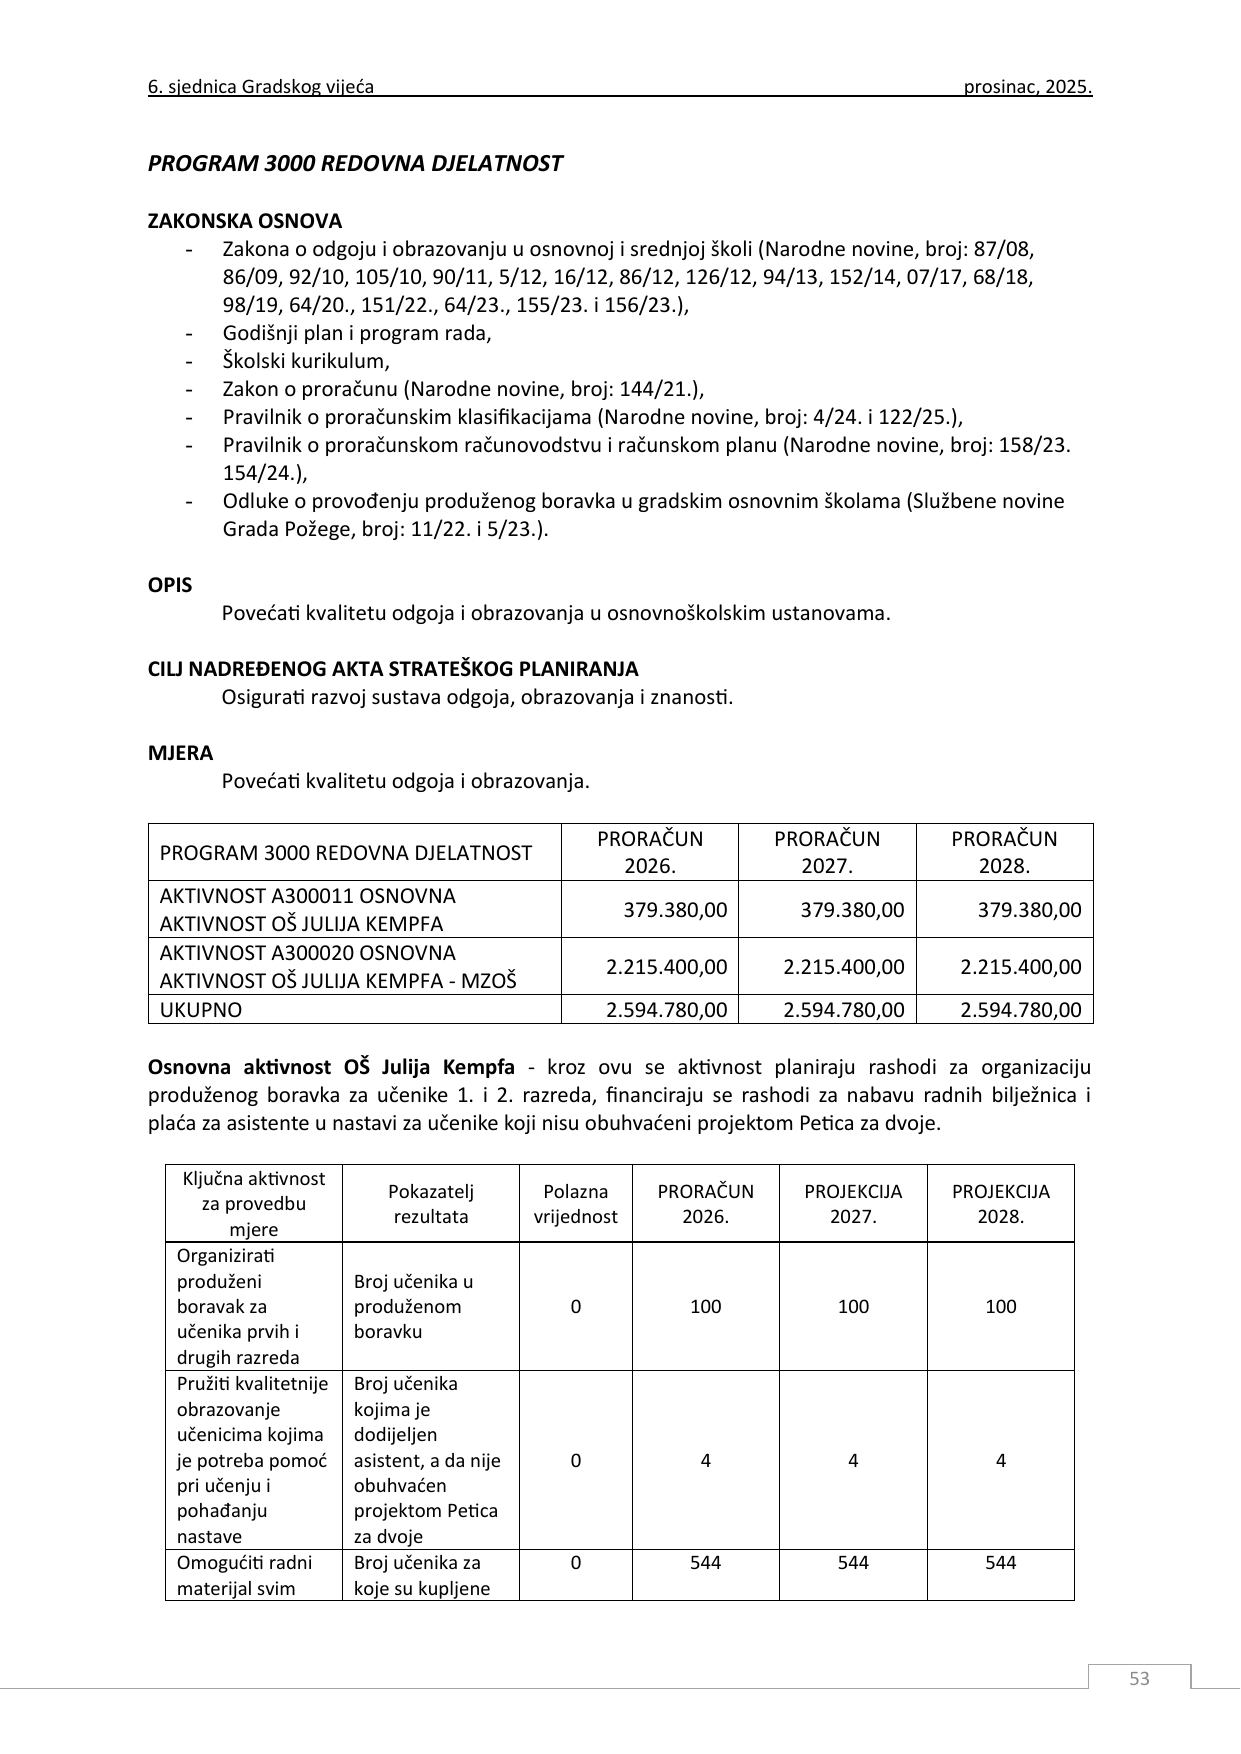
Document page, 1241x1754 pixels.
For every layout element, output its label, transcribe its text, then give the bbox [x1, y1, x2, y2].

text Osnovna aktivnost OŠ Julija Kempfa - kroz ovu se aktivnost planiraju rashodi za organizaciju produženog boravka za učenike 1. i 2. razreda, financiraju se rashodi za nabavu radnih bilježnica i plaća za asistente u nastavi za učenike koji nisu obuhvaćeni projektom Petica za dvoje. [148, 1052, 1093, 1136]
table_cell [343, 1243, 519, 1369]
text MJERA [148, 738, 1093, 767]
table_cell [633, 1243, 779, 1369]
text ZAKONSKA OSNOVA [148, 206, 1093, 234]
list Zakona o odgoju i obrazovanju u osnovnoj i srednjoj školi (Narodne novine, broj: 87/08, 86/09, 92/10, 105/10, 90/11, 5/12, 16/12, 86/12, 126/12, 94/13, 152/14, 07/17, 68/18, 98/19, 64/20., 151/22., 64/23., 155/23. i 156/23.), [185, 234, 1093, 318]
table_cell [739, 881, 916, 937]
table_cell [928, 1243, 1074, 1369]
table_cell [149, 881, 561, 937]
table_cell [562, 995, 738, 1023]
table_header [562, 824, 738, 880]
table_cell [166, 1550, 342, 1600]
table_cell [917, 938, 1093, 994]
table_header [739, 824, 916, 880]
text Povećati kvalitetu odgoja i obrazovanja. [148, 767, 1093, 794]
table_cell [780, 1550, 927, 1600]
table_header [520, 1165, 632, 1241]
list Školski kurikulum, [185, 346, 1093, 374]
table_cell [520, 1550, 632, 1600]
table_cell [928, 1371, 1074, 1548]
list Pravilnik o proračunskim klasifikacijama (Narodne novine, broj: 4/24. i 122/25.), [185, 402, 1093, 430]
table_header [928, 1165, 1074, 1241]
text CILJ NADREĐENOG AKTA STRATEŠKOG PLANIRANJA [148, 654, 1093, 682]
text PROGRAM 3000 REDOVNA DJELATNOST [148, 148, 1093, 178]
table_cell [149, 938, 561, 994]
list Odluke o provođenju produženog boravka u gradskim osnovnim školama (Službene novine Grada Požege, broj: 11/22. i 5/23.). [185, 486, 1093, 542]
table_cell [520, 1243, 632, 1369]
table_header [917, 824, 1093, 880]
list Pravilnik o proračunskom računovodstvu i računskom planu (Narodne novine, broj: 158/23. 154/24.), [185, 430, 1093, 486]
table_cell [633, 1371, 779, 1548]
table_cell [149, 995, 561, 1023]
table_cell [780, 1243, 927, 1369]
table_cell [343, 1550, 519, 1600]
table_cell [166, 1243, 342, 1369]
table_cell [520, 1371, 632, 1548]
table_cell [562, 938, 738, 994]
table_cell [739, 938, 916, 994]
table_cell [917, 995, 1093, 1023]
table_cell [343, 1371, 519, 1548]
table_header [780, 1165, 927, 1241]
list Zakon o proračunu (Narodne novine, broj: 144/21.), [185, 374, 1093, 402]
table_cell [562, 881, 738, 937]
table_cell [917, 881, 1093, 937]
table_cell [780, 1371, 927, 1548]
text OPIS [148, 570, 1093, 598]
list Godišnji plan i program rada, [185, 318, 1093, 346]
text Povećati kvalitetu odgoja i obrazovanja u osnovnoškolskim ustanovama. [148, 598, 1093, 626]
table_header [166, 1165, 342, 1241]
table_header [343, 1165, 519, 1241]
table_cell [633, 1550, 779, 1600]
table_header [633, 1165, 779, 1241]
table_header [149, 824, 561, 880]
text Osigurati razvoj sustava odgoja, obrazovanja i znanosti. [148, 682, 1093, 711]
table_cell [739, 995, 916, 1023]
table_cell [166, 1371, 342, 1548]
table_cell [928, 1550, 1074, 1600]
